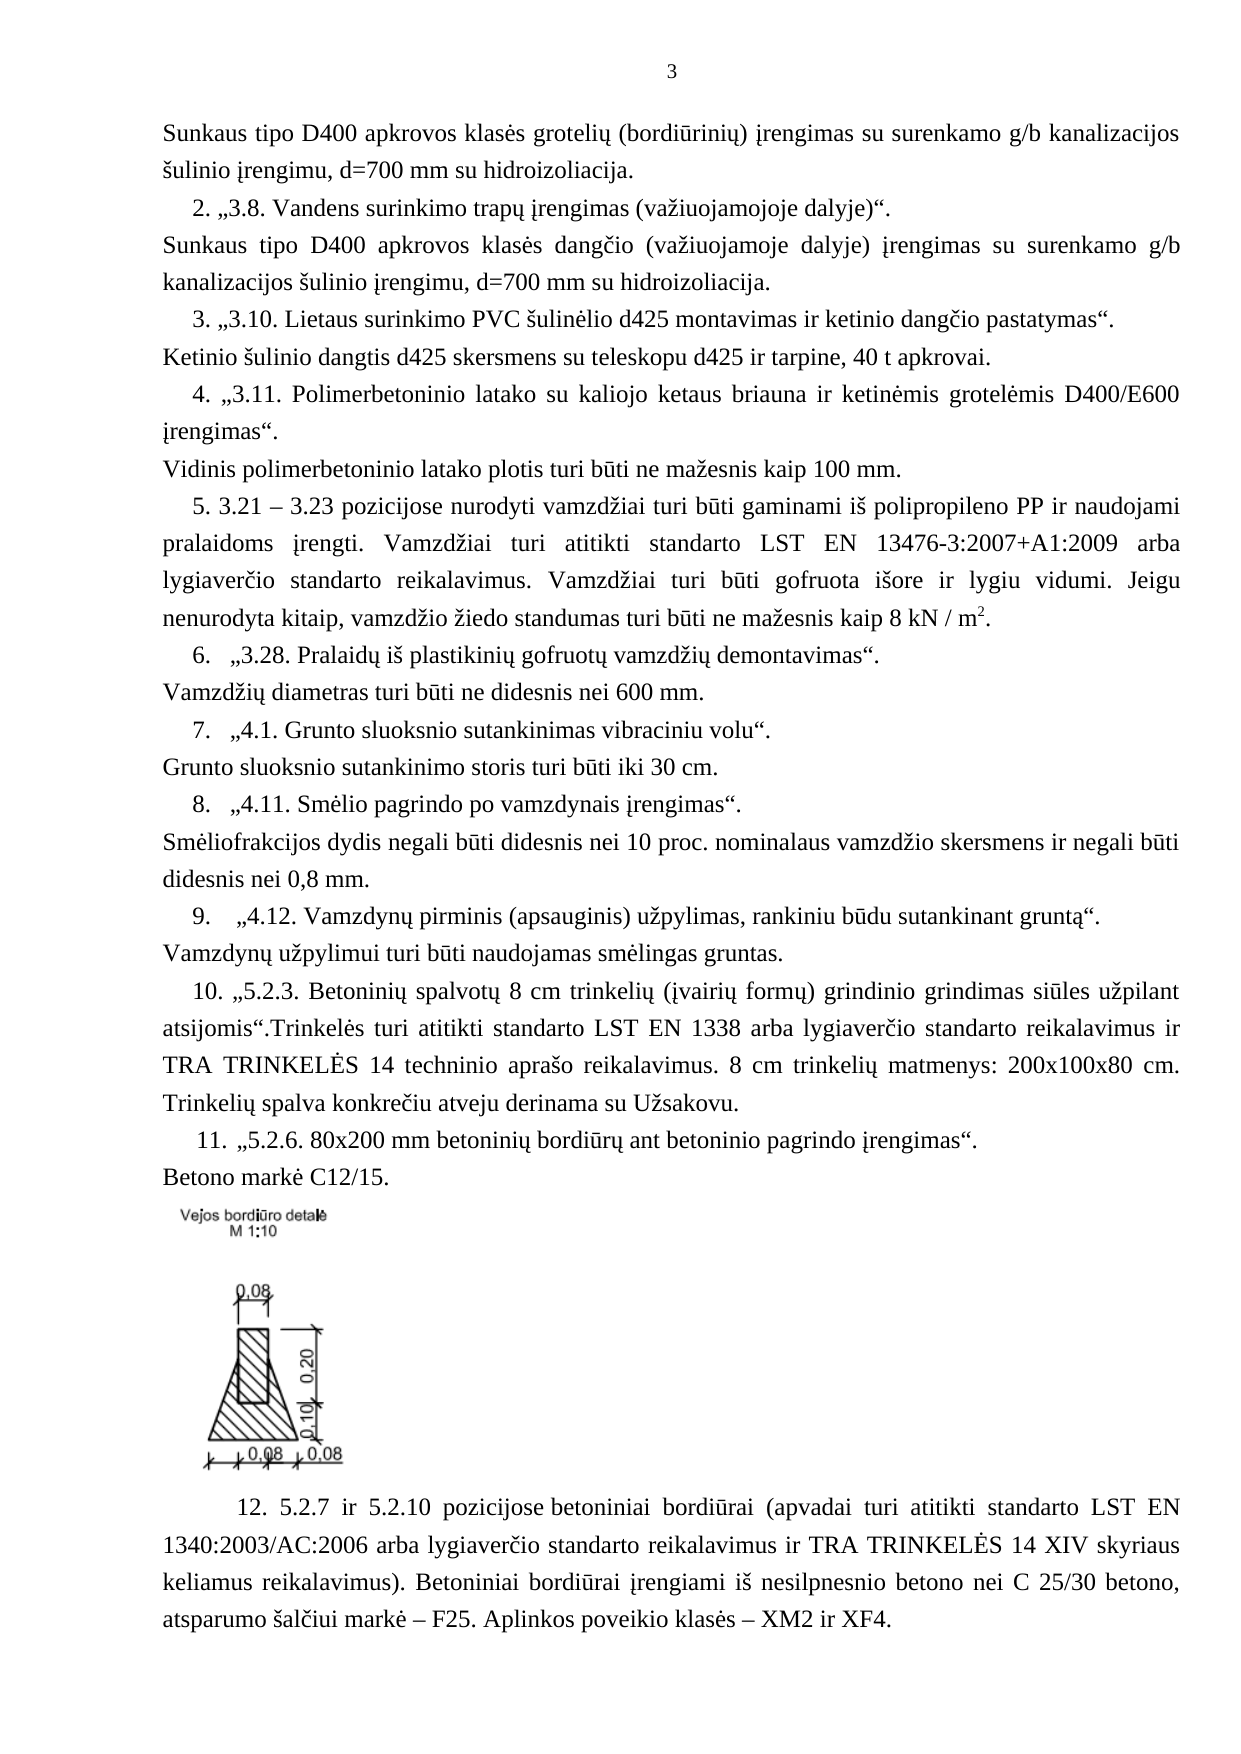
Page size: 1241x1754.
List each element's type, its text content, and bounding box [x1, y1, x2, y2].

list 3. „3.10. Lietaus surinkimo PVC šulinėlio d425 montavimas ir ketinio dangčio pastatymas“. [162, 304, 1181, 333]
list „3.28. Pralaidų iš plastikinių gofruotų vamzdžių demontavimas“. [192, 640, 1181, 669]
text Sunkaus tipo D400 apkrovos klasės dangčio (važiuojamoje dalyje) įrengimas su surenkamo g/b kanalizacijos šulinio įrengimu, d=700 mm su hidroizoliacija. [162, 230, 1181, 296]
picture [162, 1199, 360, 1484]
list 5. 3.21 – 3.23 pozicijose nurodyti vamzdžiai turi būti gaminami iš polipropileno PP ir naudojami pralaidoms įrengti. Vamzdžiai turi atitikti standarto LST EN 13476-3:2007+A1:2009 arba lygiaverčio standarto reikalavimus. Vamzdžiai turi būti gofruota išore ir lygiu vidumi. Jeigu nenurodyta kitaip, vamzdžio žiedo standumas turi būti ne mažesnis kaip 8 kN / m2. [162, 491, 1181, 632]
text 12. 5.2.7 ir 5.2.10 pozicijose betoniniai bordiūrai (apvadai turi atitikti standarto LST EN 1340:2003/AC:2006 arba lygiaverčio standarto reikalavimus ir TRA TRINKELĖS 14 XIV skyriaus keliamus reikalavimus). Betoniniai bordiūrai įrengiami iš nesilpnesnio betono nei C 25/30 betono, atsparumo šalčiui markė – F25. Aplinkos poveikio klasės – XM2 ir XF4. [162, 1492, 1181, 1633]
list „4.12. Vamzdynų pirminis (apsauginis) užpylimas, rankiniu būdu sutankinant gruntą“. [192, 901, 1181, 930]
list 4. „3.11. Polimerbetoninio latako su kaliojo ketaus briauna ir ketinėmis grotelėmis D400/E600 įrengimas“. [162, 379, 1181, 445]
list „4.1. Grunto sluoksnio sutankinimas vibraciniu volu“. [192, 715, 1181, 743]
text 2. „3.8. Vandens surinkimo trapų įrengimas (važiuojamojoje dalyje)“. [162, 193, 1181, 221]
text Vamzdynų užpylimui turi būti naudojamas smėlingas gruntas. [162, 938, 1181, 967]
text Grunto sluoksnio sutankinimo storis turi būti iki 30 cm. [162, 752, 1181, 781]
text Vidinis polimerbetoninio latako plotis turi būti ne mažesnis kaip 100 mm. [162, 454, 1181, 482]
text Betono markė C12/15. [162, 1162, 1181, 1191]
text 11. „5.2.6. 80x200 mm betoninių bordiūrų ant betoninio pagrindo įrengimas“. [162, 1125, 1181, 1154]
text Vamzdžių diametras turi būti ne didesnis nei 600 mm. [162, 677, 1181, 706]
text Ketinio šulinio dangtis d425 skersmens su teleskopu d425 ir tarpine, 40 t apkrovai. [162, 342, 1181, 371]
list „4.11. Smėlio pagrindo po vamzdynais įrengimas“. [192, 789, 1181, 818]
text Sunkaus tipo D400 apkrovos klasės grotelių (bordiūrinių) įrengimas su surenkamo g/b kanalizacijos šulinio įrengimu, d=700 mm su hidroizoliacija. [162, 118, 1181, 184]
text Smėliofrakcijos dydis negali būti didesnis nei 10 proc. nominalaus vamzdžio skersmens ir negali būti didesnis nei 0,8 mm. [162, 827, 1181, 893]
text 10. „5.2.3. Betoninių spalvotų 8 cm trinkelių (įvairių formų) grindinio grindimas siūles užpilant atsijomis“.Trinkelės turi atitikti standarto LST EN 1338 arba lygiaverčio standarto reikalavimus ir TRA TRINKELĖS 14 techninio aprašo reikalavimus. 8 cm trinkelių matmenys: 200x100x80 cm. Trinkelių spalva konkrečiu atveju derinama su Užsakovu. [162, 976, 1181, 1116]
